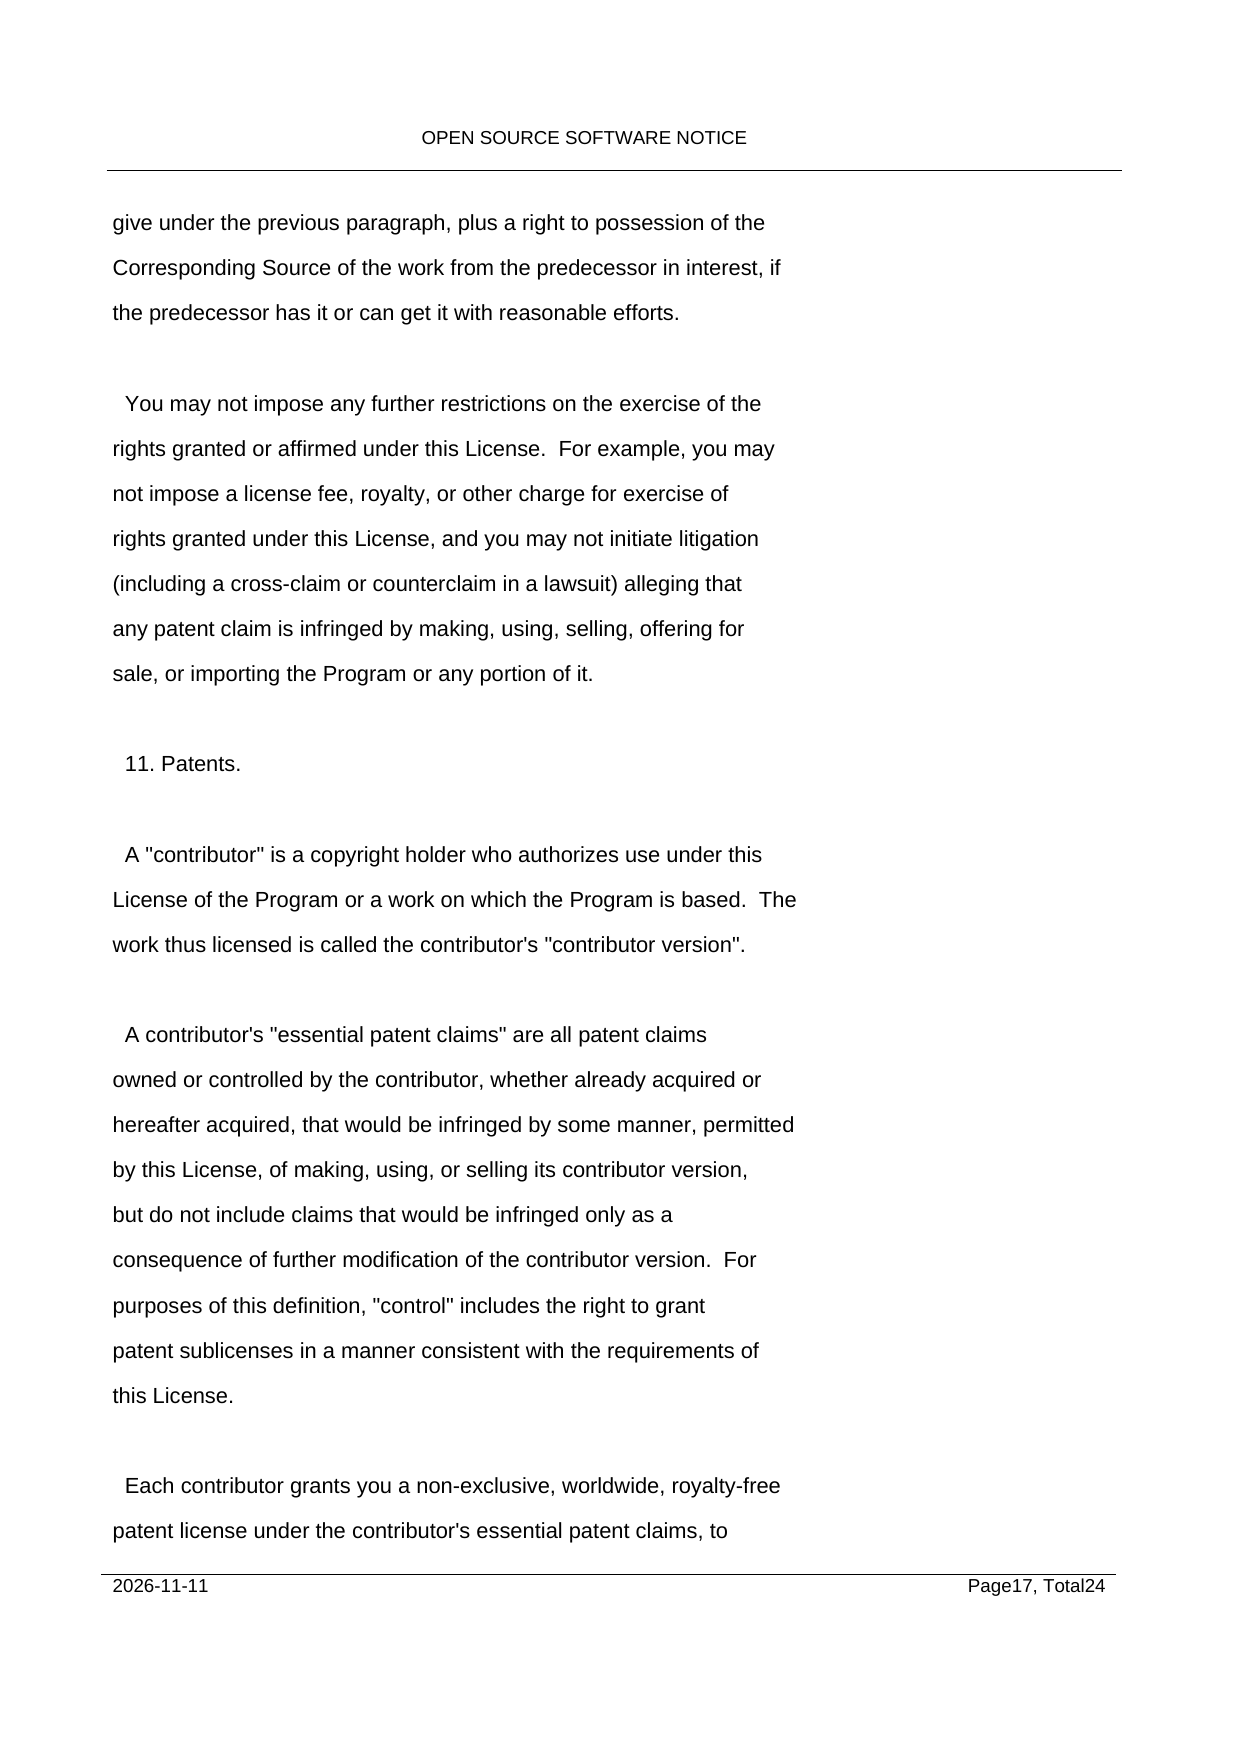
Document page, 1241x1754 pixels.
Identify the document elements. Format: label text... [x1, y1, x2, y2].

text this License. [112, 1379, 1128, 1412]
text patent sublicenses in a manner consistent with the requirements of [112, 1334, 1128, 1366]
text not impose a license fee, royalty, or other charge for exercise of [112, 477, 1128, 509]
text patent license under the contributor's essential patent claims, to [112, 1514, 1128, 1547]
text purposes of this definition, "control" includes the right to grant [112, 1289, 1128, 1321]
text work thus licensed is called the contributor's "contributor version". [112, 928, 1128, 961]
text rights granted or affirmed under this License. For example, you may [112, 432, 1128, 464]
text any patent claim is infringed by making, using, selling, offering for [112, 612, 1128, 645]
text the predecessor has it or can get it with reasonable efforts. [112, 297, 1128, 329]
text hereafter acquired, that would be infringed by some manner, permitted [112, 1108, 1128, 1141]
text by this License, of making, using, or selling its contributor version, [112, 1153, 1128, 1186]
text Each contributor grants you a non-exclusive, worldwide, royalty-free [112, 1469, 1128, 1502]
text owned or controlled by the contributor, whether already acquired or [112, 1063, 1128, 1096]
text Corresponding Source of the work from the predecessor in interest, if [112, 251, 1128, 284]
text consequence of further modification of the contributor version. For [112, 1244, 1128, 1276]
text give under the previous paragraph, plus a right to possession of the [112, 206, 1128, 239]
text (including a cross-claim or counterclaim in a lawsuit) alleging that [112, 567, 1128, 600]
text A contributor's "essential patent claims" are all patent claims [112, 1018, 1128, 1051]
text License of the Program or a work on which the Program is based. The [112, 883, 1128, 915]
text A "contributor" is a copyright holder who authorizes use under this [112, 838, 1128, 870]
text 11. Patents. [112, 748, 1128, 780]
text but do not include claims that would be infringed only as a [112, 1199, 1128, 1231]
text sale, or importing the Program or any portion of it. [112, 657, 1128, 690]
text rights granted under this License, and you may not initiate litigation [112, 522, 1128, 554]
text You may not impose any further restrictions on the exercise of the [112, 387, 1128, 419]
